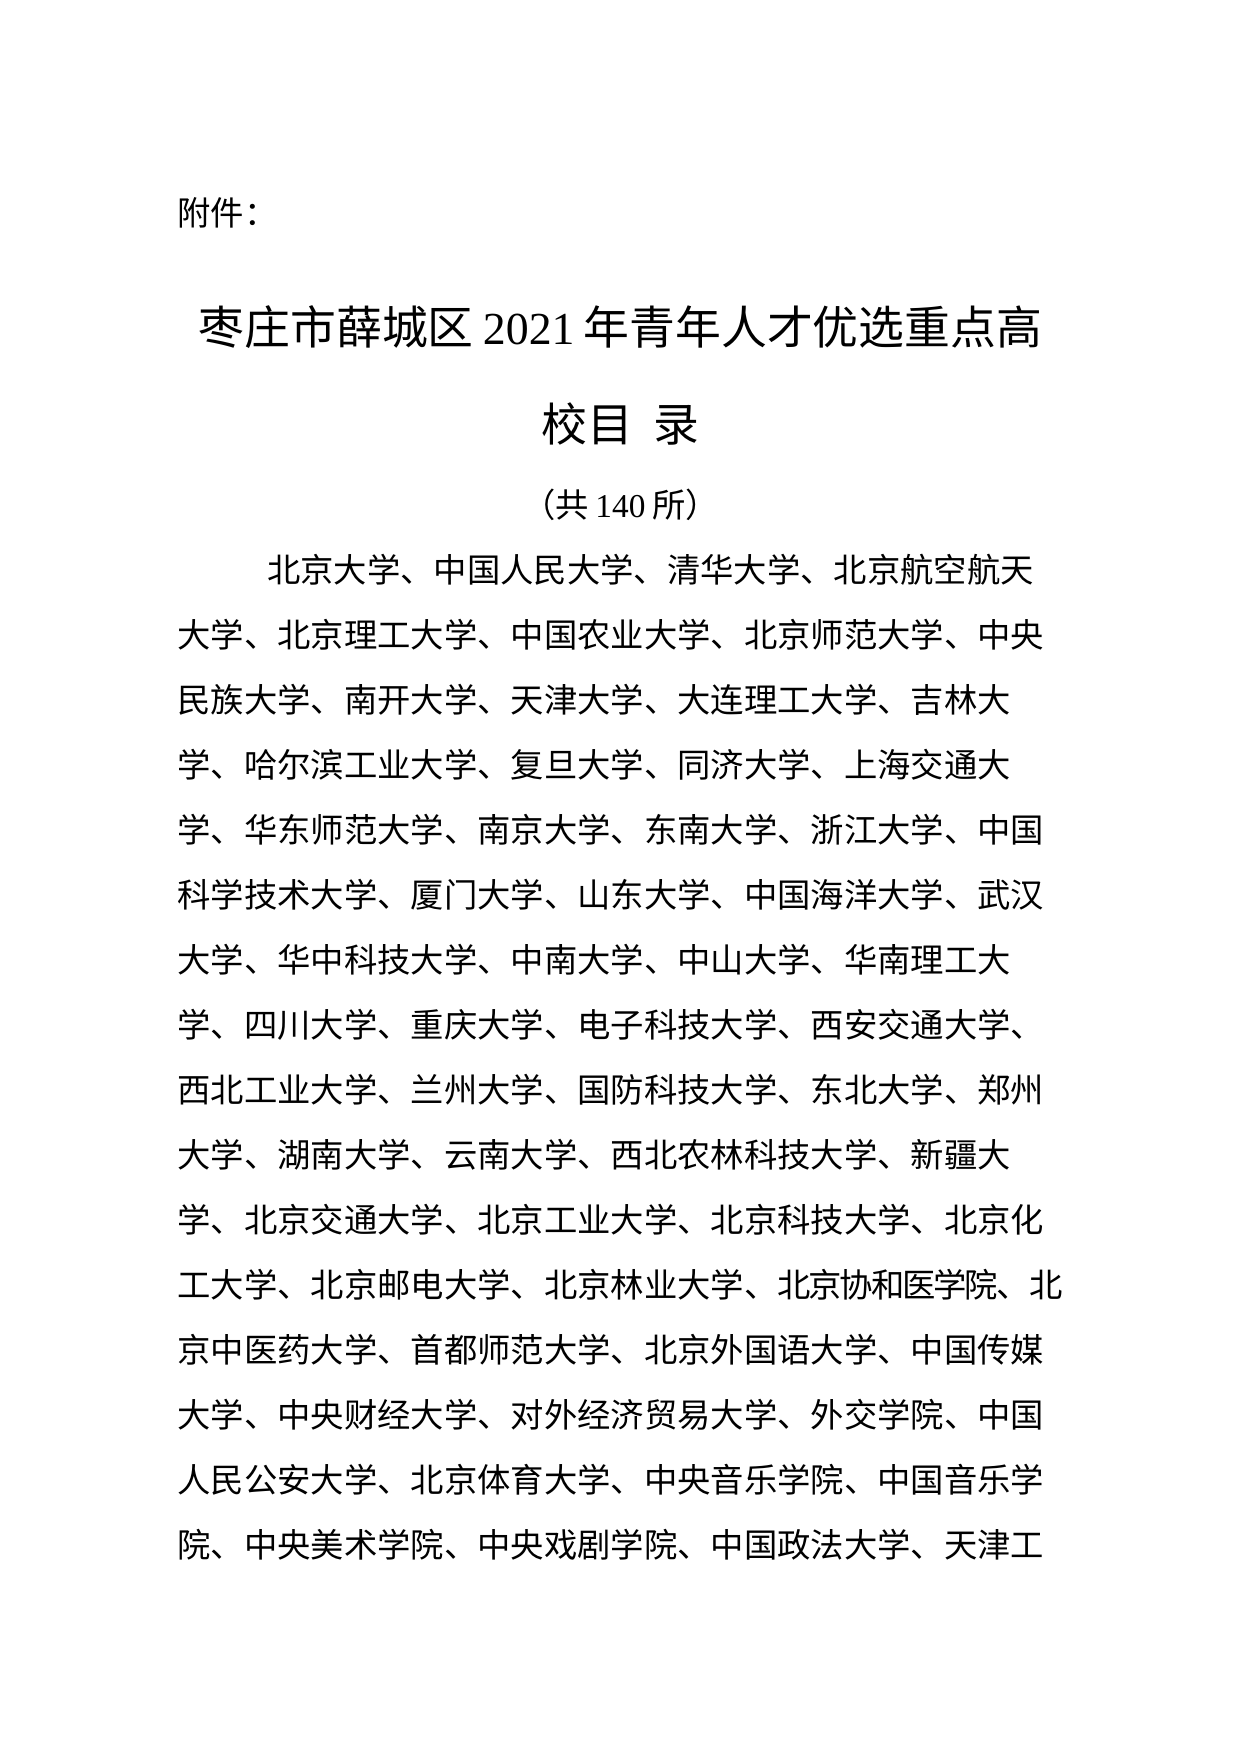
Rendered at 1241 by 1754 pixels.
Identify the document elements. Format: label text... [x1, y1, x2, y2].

subtitle 枣庄市薛城区2021年青年人才优选重点高校目 录 [177, 276, 1063, 471]
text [177, 536, 1063, 1576]
text （共140所） [177, 471, 1063, 536]
subtitle 附件： [177, 178, 1063, 243]
